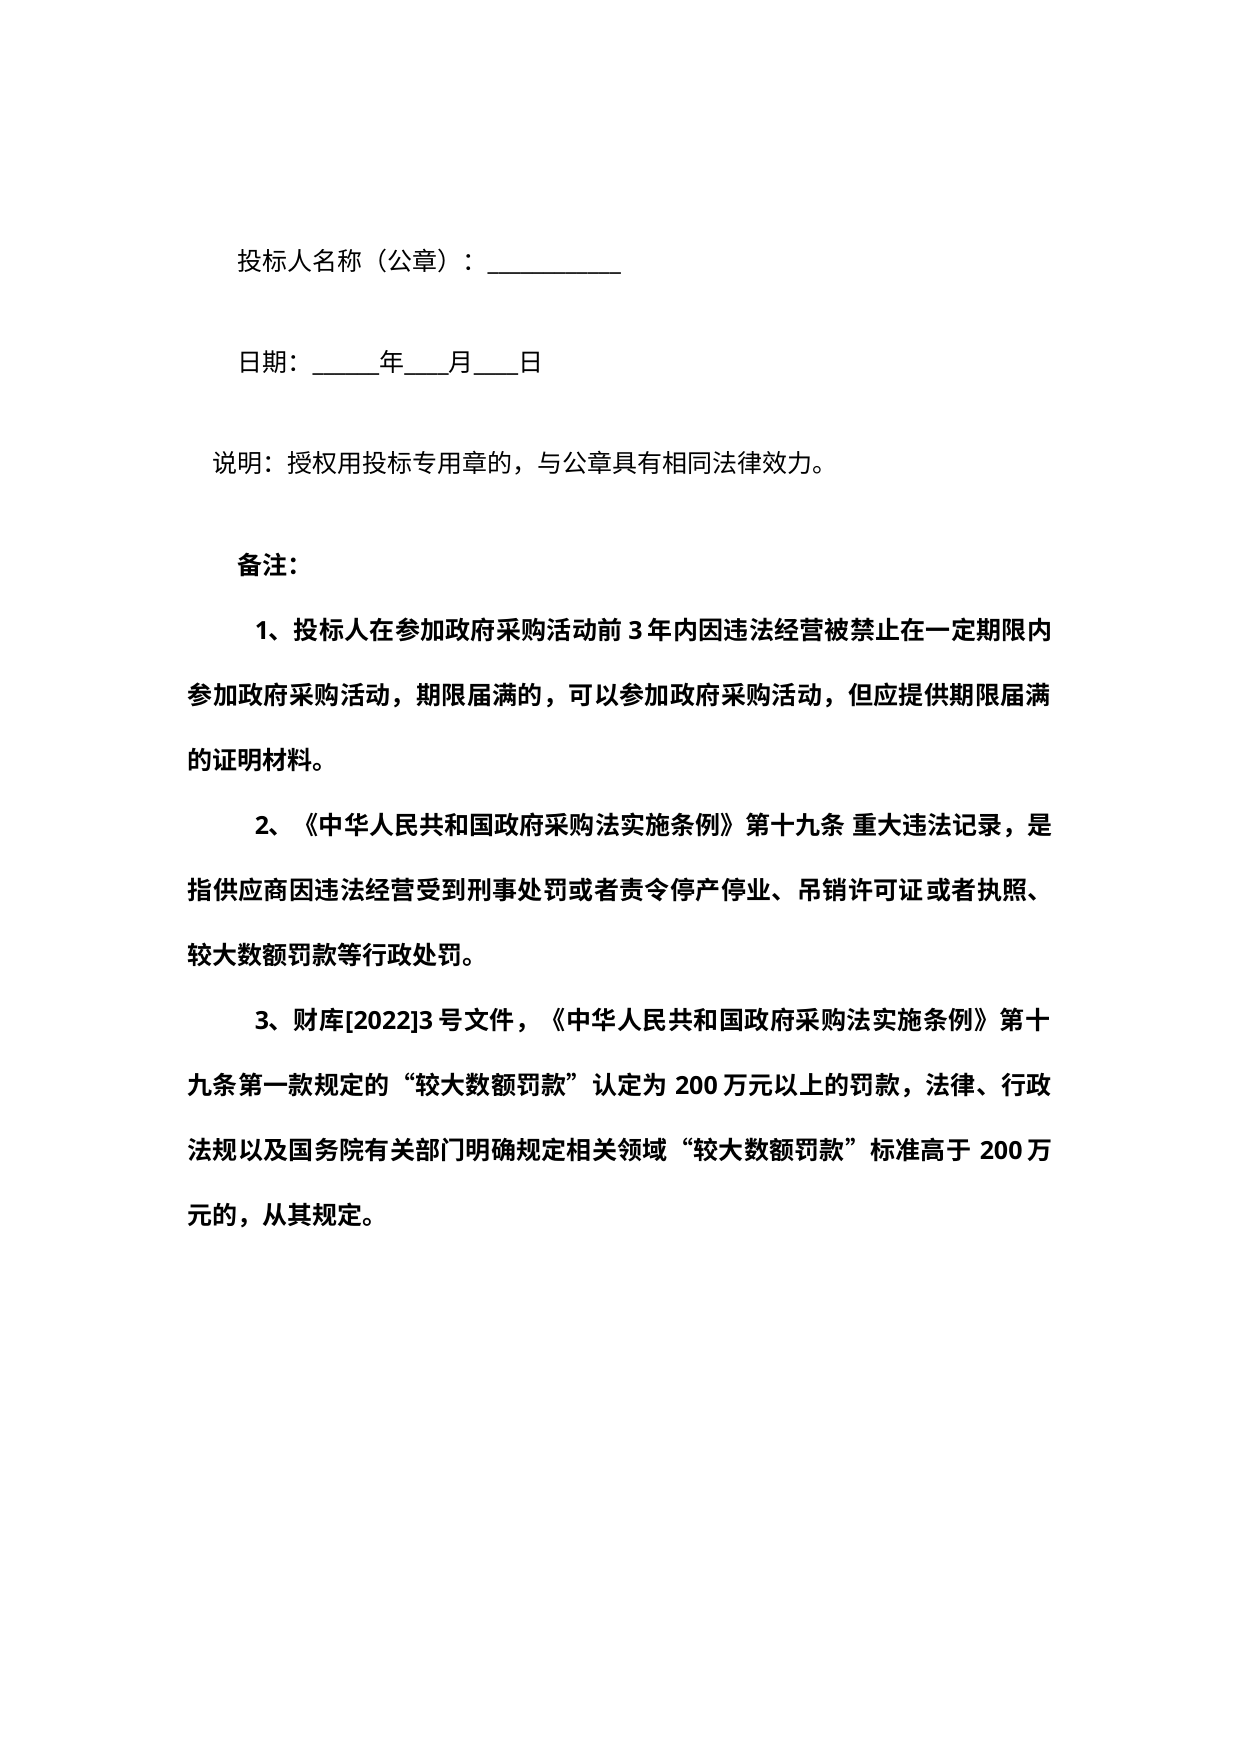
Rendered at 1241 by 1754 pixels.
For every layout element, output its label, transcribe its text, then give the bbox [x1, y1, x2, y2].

text 说明：授权用投标专用章的，与公章具有相同法律效力。 [187, 429, 1053, 494]
text 日期：______年____月____日 [187, 328, 1053, 393]
text 备注： [187, 531, 1053, 596]
list 投标人在参加政府采购活动前3年内因违法经营被禁止在一定期限内参加政府采购活动，期限届满的，可以参加政府采购活动，但应提供期限届满的证明材料。 [187, 596, 1053, 791]
list 《中华人民共和国政府采购法实施条例》第十九条 重大违法记录，是指供应商因违法经营受到刑事处罚或者责令停产停业、吊销许可证或者执照、较大数额罚款等行政处罚。 [187, 791, 1053, 986]
text 投标人名称（公章）：____________ [187, 227, 1053, 292]
list 财库[2022]3号文件，《中华人民共和国政府采购法实施条例》第十九条第一款规定的“较大数额罚款”认定为200万元以上的罚款，法律、行政法规以及国务院有关部门明确规定相关领域“较大数额罚款”标准高于200万元的，从其规定。 [187, 986, 1053, 1246]
